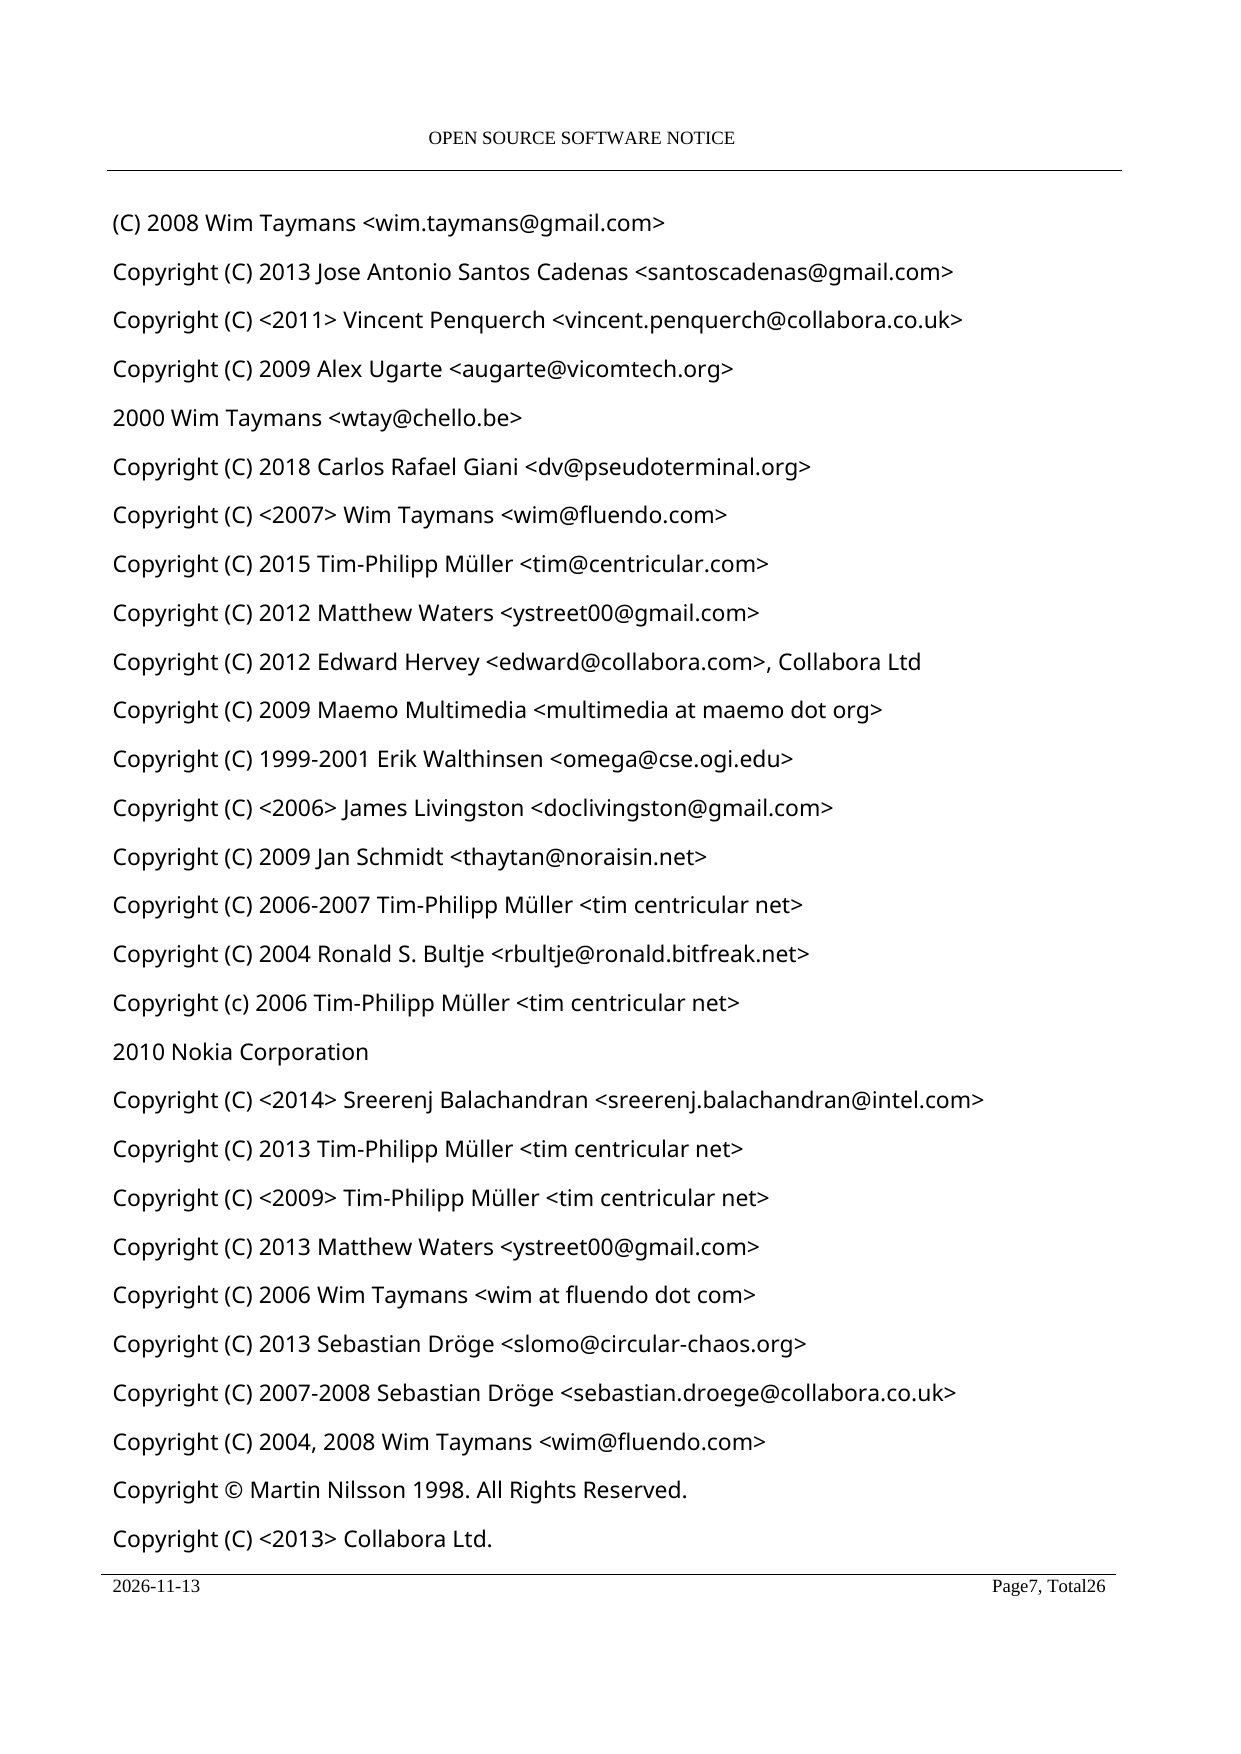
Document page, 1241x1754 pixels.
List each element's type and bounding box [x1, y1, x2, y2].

text [112, 206, 1128, 1555]
